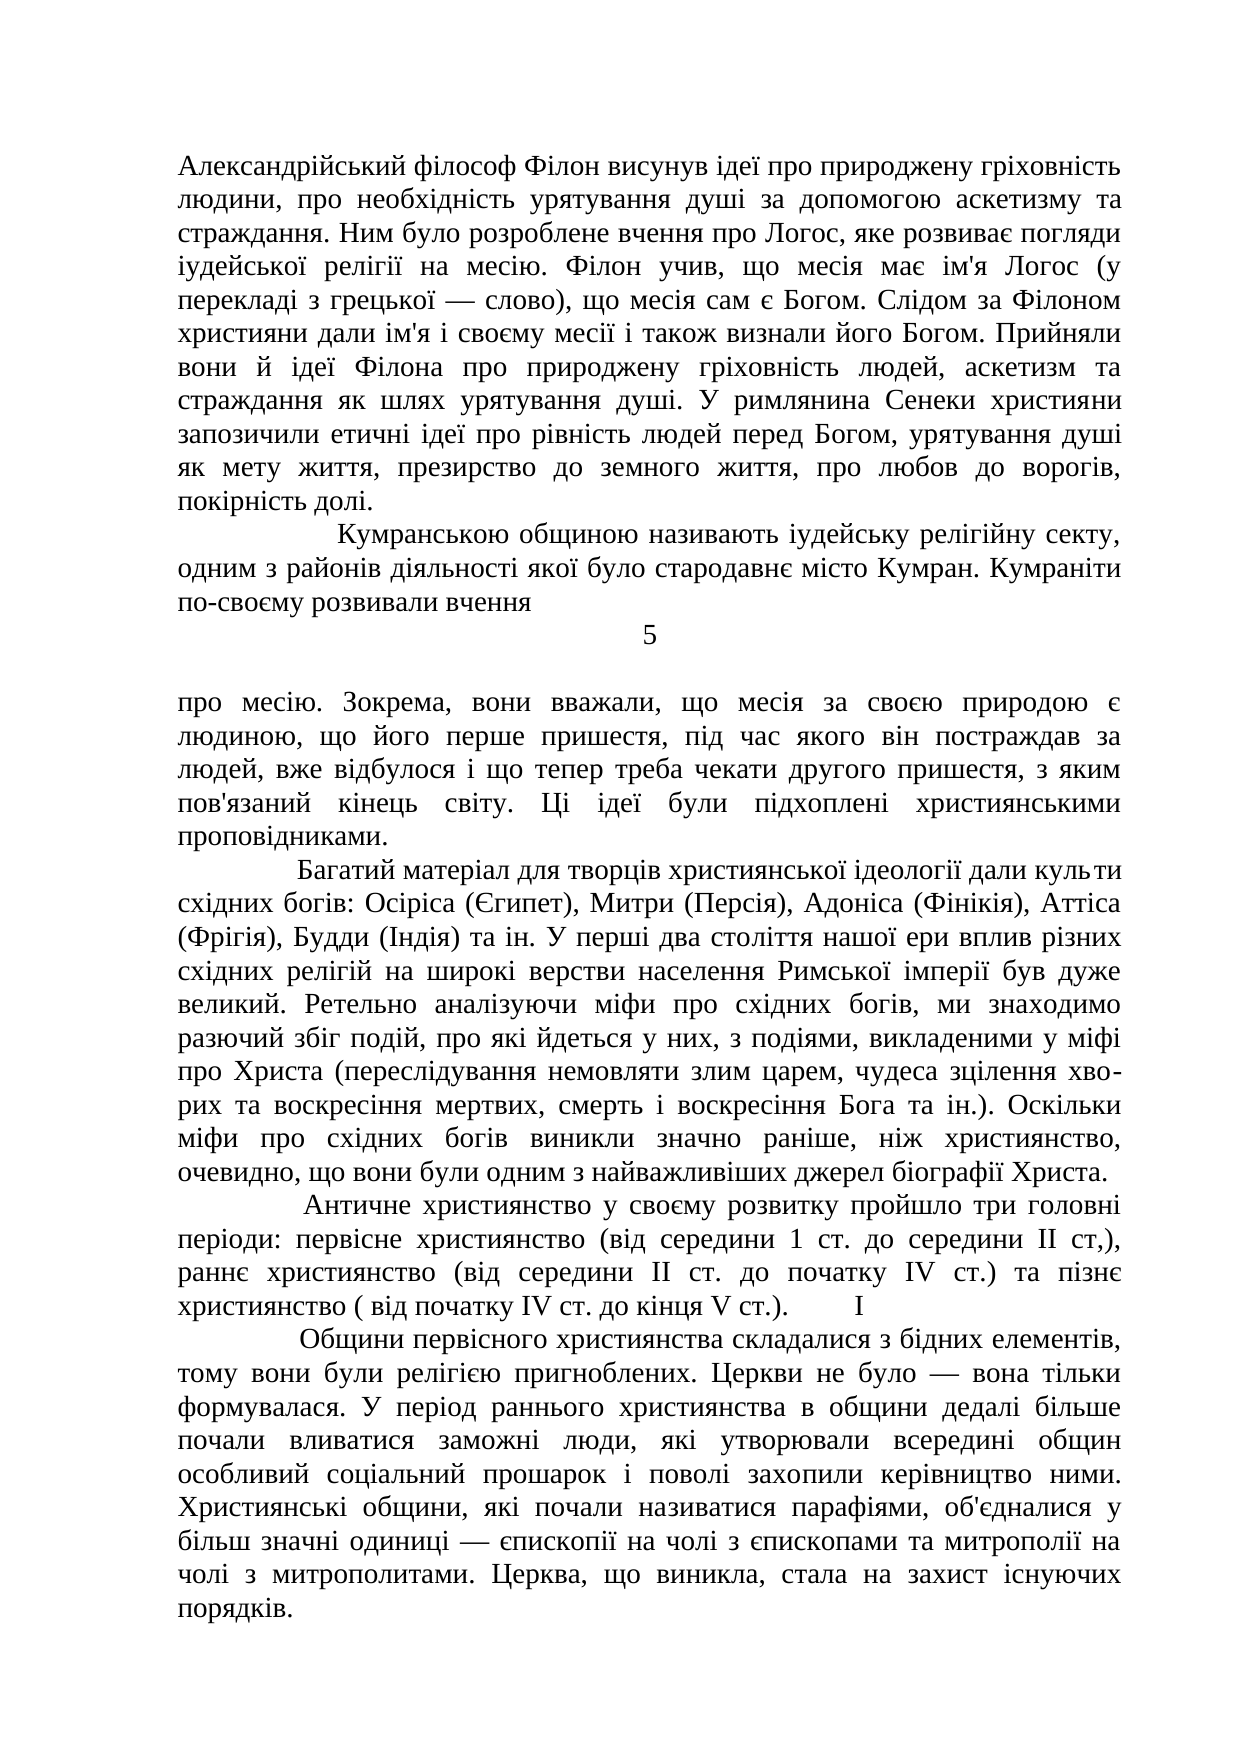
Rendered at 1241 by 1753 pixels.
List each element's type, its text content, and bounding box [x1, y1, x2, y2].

text Общини первісного християнства складалися з бідних елементів, тому вони були релігією пригноблених. Церкви не було — вона тільки формувалася. У період раннього християнства в общини дедалі більше почали вливатися заможні люди, які утворювали всередині общин особливий соціальний прошарок і поволі захопили керівництво ними. Християнські общини, які почали називатися парафіями, об'єдналися у більш значні одиниці — єпископії на чолі з єпископами та митрополії на чолі з митрополитами. Церква, що виникла, стала на захист існуючих порядків. [177, 1322, 1122, 1623]
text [177, 148, 1122, 517]
text Багатий матеріал для творців християнської ідеології дали культи східних богів: Осіріса (Єгипет), Митри (Персія), Адоніса (Фінікія), Аттіса (Фрігія), Будди (Індія) та ін. У перші два століття нашої ери вплив різних східних релігій на широкі верстви населення Римської імперії був дуже великий. Ретельно аналізуючи міфи про східних богів, ми знаходимо разючий збіг подій, про які йдеться у них, з подіями, викладеними у міфі про Христа (переслідування немовляти злим царем, чудеса зцілення хворих та воскресіння мертвих, смерть і воскресіння Бога та ін.). Оскільки міфи про східних богів виникли значно раніше, ніж християнство, очевидно, що вони були одним з найважливіших джерел біографії Христа. [177, 852, 1122, 1187]
text про месію. Зокрема, вони вважали, що месія за своєю природою є людиною, що його перше пришестя, під час якого він постраждав за людей, вже відбулося і що тепер треба чекати другого пришестя, з яким пов'язаний кінець світу. Ці ідеї були підхоплені християнськими проповідниками. [177, 684, 1122, 852]
text Античне християнство у своєму розвитку пройшло три головні періоди: первісне християнство (від середини 1 ст. до середини II ст,), раннє християнство (від середини II ст. до початку IV ст.) та пізнє християнство ( від початку IV ст. до кінця V ст.). І [177, 1187, 1122, 1322]
text 5 [177, 617, 1122, 651]
text Кумранською общиною називають іудейську релігійну секту, одним з районів діяльності якої було стародавнє місто Кумран. Кумраніти по-своєму розвивали вчення [177, 517, 1122, 617]
